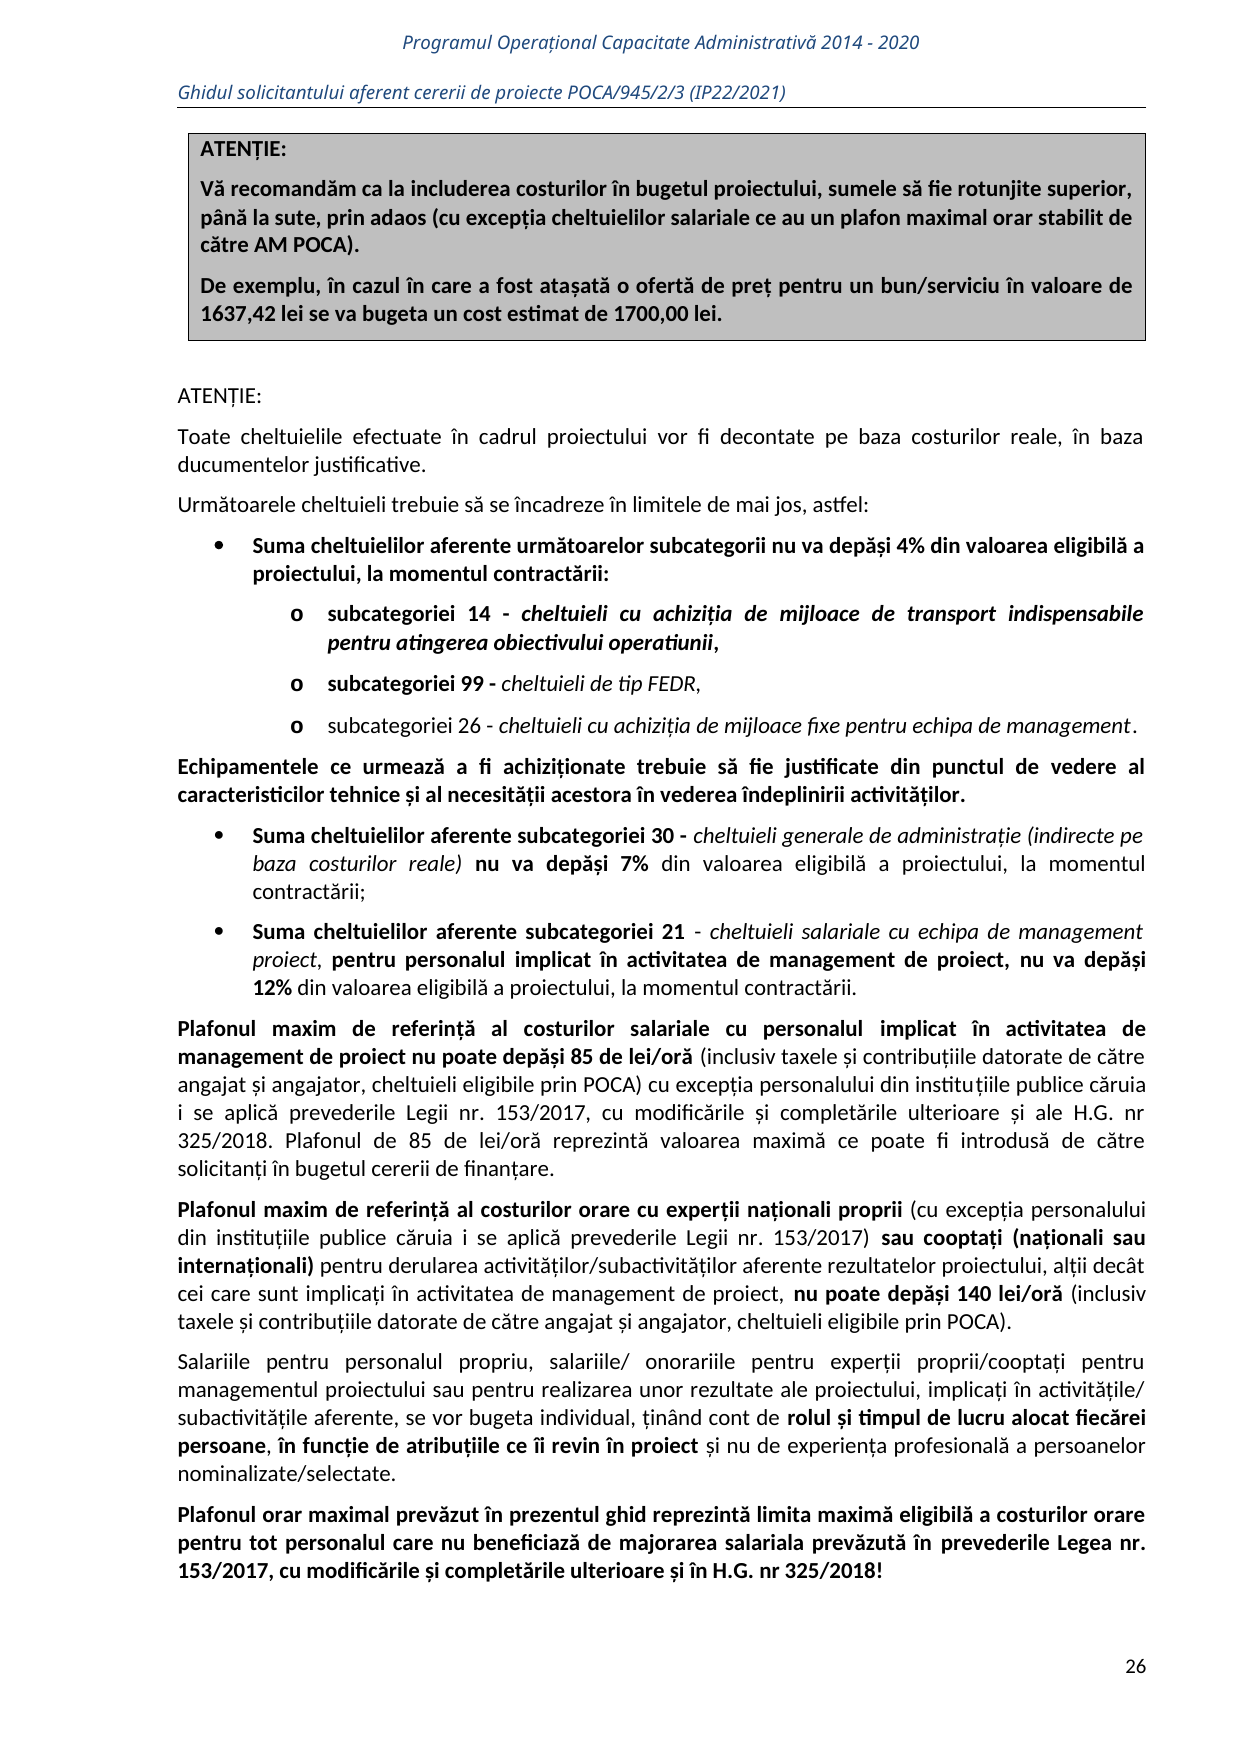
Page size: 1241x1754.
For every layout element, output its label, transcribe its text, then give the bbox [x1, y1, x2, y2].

text Salariile pentru personalul propriu, salariile/ onorariile pentru experții proprii/cooptați pentru managementul proiectului sau pentru realizarea unor rezultate ale proiectului, implicați în activitățile/ subactivitățile aferente, se vor bugeta individual, ținând cont de rolul și timpul de lucru alocat fiecărei persoane, în funcție de atribuțiile ce îi revin în proiect și nu de experiența profesională a persoanelor nominalizate/selectate. [177, 1347, 1146, 1487]
text Echipamentele ce urmează a fi achiziționate trebuie să fie justificate din punctul de vedere al caracteristicilor tehnice și al necesității acestora în vederea îndeplinirii activităților. [177, 752, 1146, 808]
text ATENŢIE: [177, 381, 1146, 409]
text Următoarele cheltuieli trebuie să se încadreze în limitele de mai jos, astfel: [177, 490, 1146, 518]
table_header ATENŢIE: Vă recomandăm ca la includerea costurilor în bugetul proiectului, sumele să fie rotunjite superior, până la sute, prin adaos (cu excepţia cheltuielilor salariale ce au un plafon maximal orar stabilit de către AM POCA). De exemplu, în cazul în care a fost ataşată o ofertă de preţ pentru un bun/serviciu în valoare de 1637,42 lei se va bugeta un cost estimat de 1700,00 lei. [189, 134, 1145, 340]
text Plafonul maxim de referință al costurilor orare cu experţii naționali proprii (cu excepția personalului din instituțiile publice căruia i se aplică prevederile Legii nr. 153/2017) sau cooptați (naționali sau internaționali) pentru derularea activităților/subactivităților aferente rezultatelor proiectului, alții decât cei care sunt implicați în activitatea de management de proiect, nu poate depăși 140 lei/oră (inclusiv taxele și contribuțiile datorate de către angajat și angajator, cheltuieli eligibile prin POCA). [177, 1195, 1146, 1335]
list Suma cheltuielilor aferente următoarelor subcategorii nu va depăși 4% din valoarea eligibilă a proiectului, la momentul contractării: [215, 531, 1146, 587]
list subcategoriei 99 - cheltuieli de tip FEDR, [290, 669, 1146, 698]
list subcategoriei 26 - cheltuieli cu achiziția de mijloace fixe pentru echipa de management. [290, 711, 1146, 740]
text Plafonul orar maximal prevăzut în prezentul ghid reprezintă limita maximă eligibilă a costurilor orare pentru tot personalul care nu beneficiază de majorarea salariala prevăzută în prevederile Legea nr. 153/2017, cu modificările și completările ulterioare și în H.G. nr 325/2018! [177, 1500, 1146, 1584]
list Suma cheltuielilor aferente subcategoriei 21 - cheltuieli salariale cu echipa de management proiect, pentru personalul implicat în activitatea de management de proiect, nu va depăși 12% din valoarea eligibilă a proiectului, la momentul contractării. [215, 917, 1146, 1002]
list subcategoriei 14 - cheltuieli cu achiziția de mijloace de transport indispensabile pentru atingerea obiectivului operatiunii, [290, 599, 1146, 657]
list Suma cheltuielilor aferente subcategoriei 30 - cheltuieli generale de administrație (indirecte pe baza costurilor reale) nu va depăși 7% din valoarea eligibilă a proiectului, la momentul contractării; [215, 821, 1146, 905]
text Plafonul maxim de referinţă al costurilor salariale cu personalul implicat în activitatea de management de proiect nu poate depăși 85 de lei/oră (inclusiv taxele și contribuțiile datorate de către angajat și angajator, cheltuieli eligibile prin POCA) cu excepția personalului din instituţiile publice căruia i se aplică prevederile Legii nr. 153/2017, cu modificările și completările ulterioare și ale H.G. nr 325/2018. Plafonul de 85 de lei/oră reprezintă valoarea maximă ce poate fi introdusă de către solicitanți în bugetul cererii de finanțare. [177, 1014, 1146, 1182]
text Toate cheltuielile efectuate în cadrul proiectului vor fi decontate pe baza costurilor reale, în baza ducumentelor justificative. [177, 422, 1146, 478]
